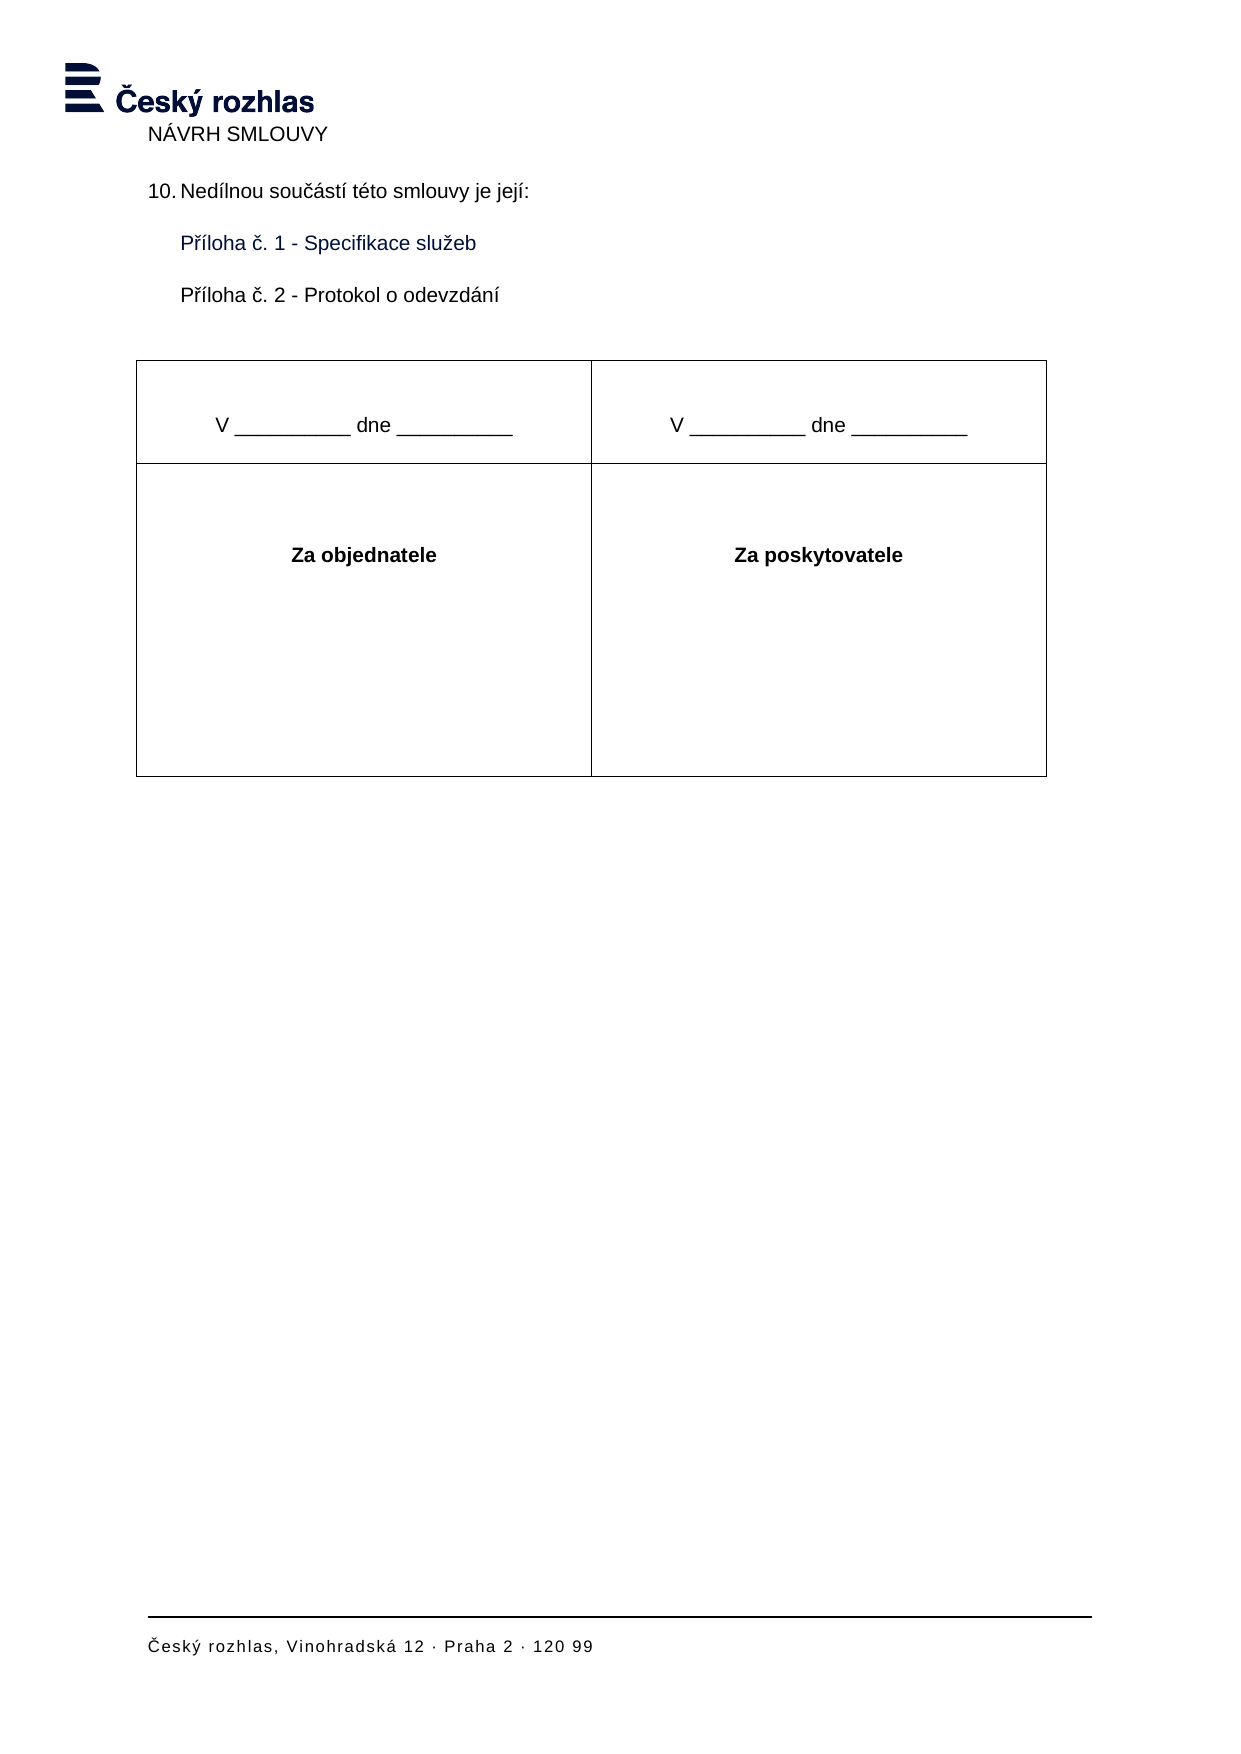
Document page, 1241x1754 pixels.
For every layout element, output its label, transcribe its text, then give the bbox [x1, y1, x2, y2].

picture [65, 63, 314, 117]
table_cell Za poskytovatele [592, 464, 1046, 776]
subtitle Příloha č. 1 - Specifikace služeb [180, 229, 1092, 255]
table_header V __________ dne __________ [592, 361, 1046, 463]
list Příloha č. 2 - Protokol o odevzdání [180, 281, 1092, 307]
table_cell Za objednatele [137, 464, 591, 776]
table_header V __________ dne __________ [137, 361, 591, 463]
list Nedílnou součástí této smlouvy je její: [148, 177, 1092, 203]
